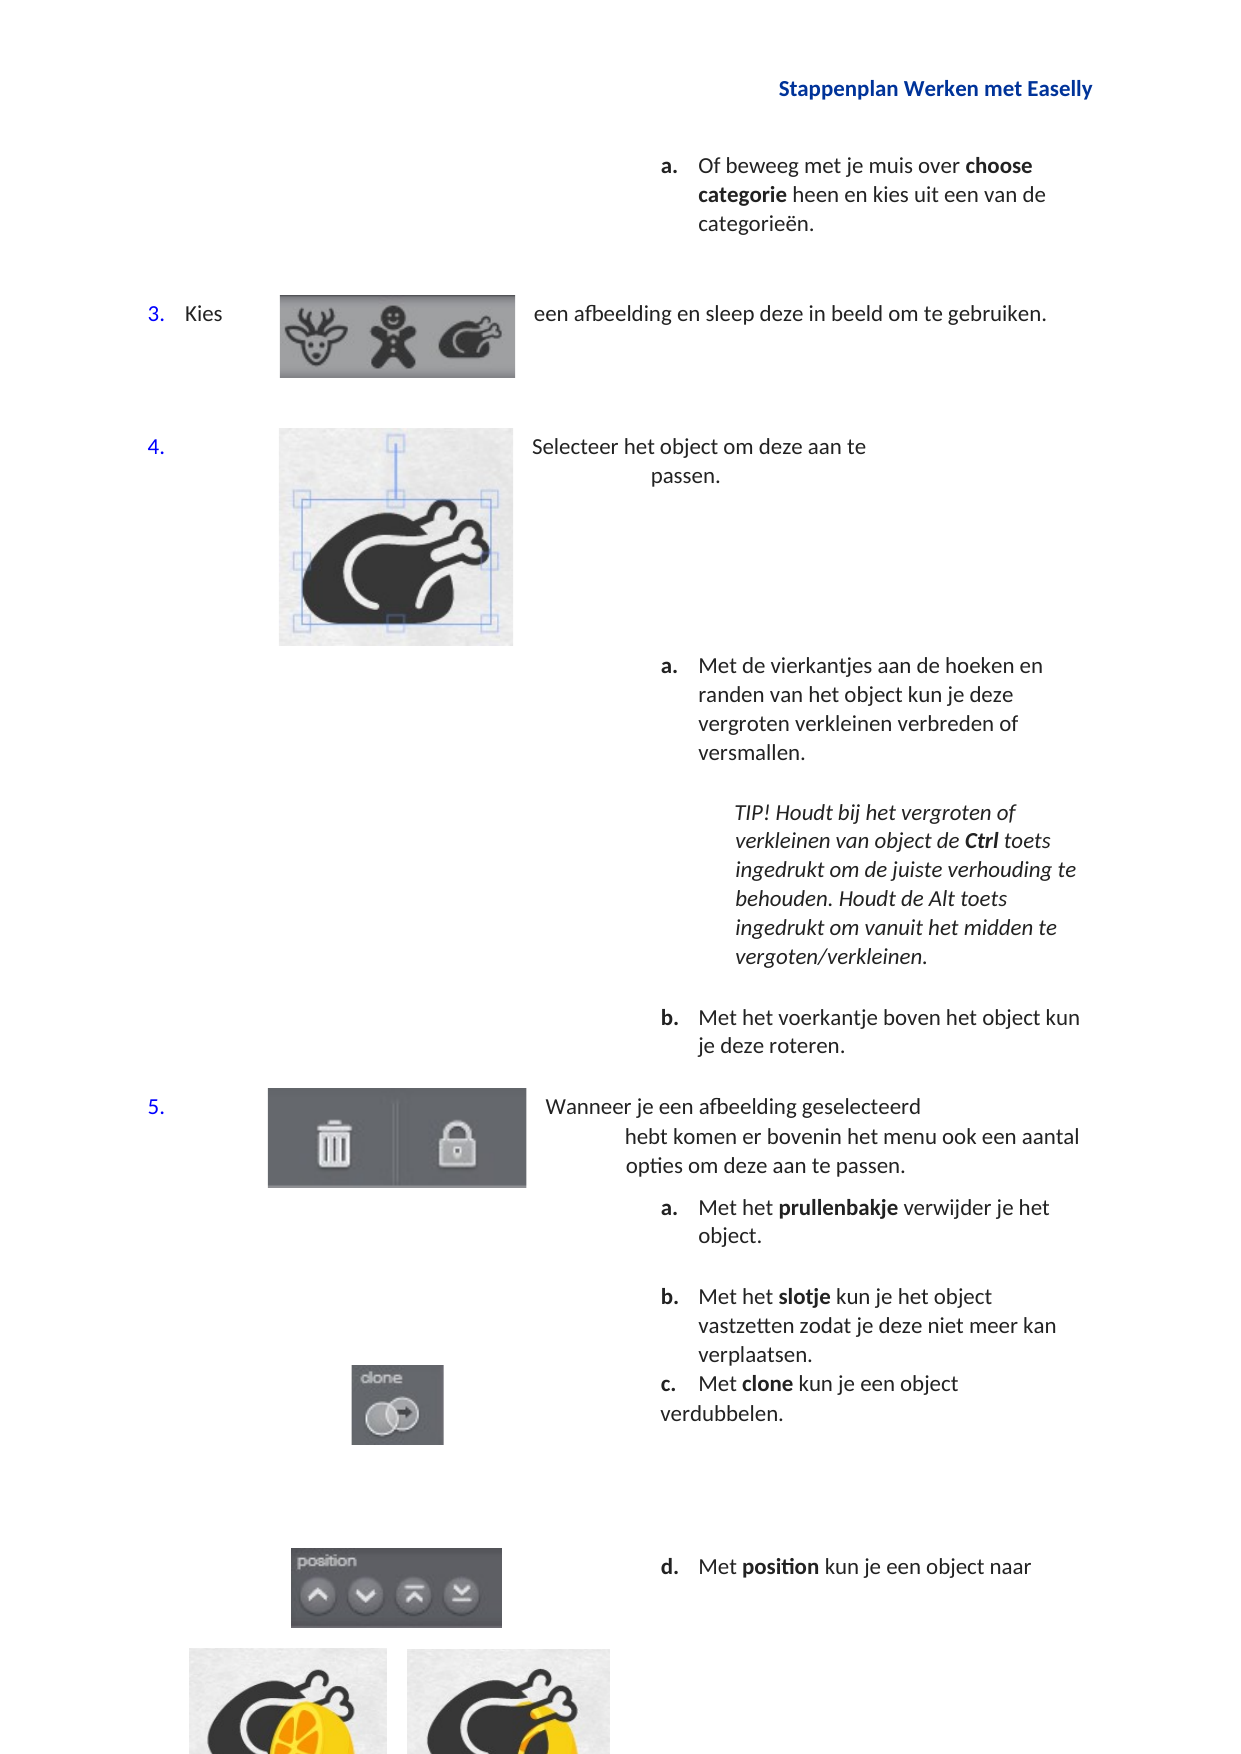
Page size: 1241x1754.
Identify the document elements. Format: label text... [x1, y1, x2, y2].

list Selecteer het object om deze aan te [514, 432, 1092, 460]
text verdubbelen. [560, 1399, 884, 1427]
list Wanneer je een afbeelding geselecteerd [527, 1092, 1092, 1121]
picture [279, 295, 516, 378]
list Met de vierkantjes aan de hoeken en randen van het object kun je deze vergroten verkleinen verbreden of versmallen. [661, 652, 1092, 766]
list Met het slotje kun je het object vastzetten zodat je deze niet meer kan verplaatsen. [661, 1282, 1092, 1368]
list Wanneer je een afbeelding geselecteerd [147, 1092, 267, 1121]
list Met het prullenbakje verwijder je het object. [661, 1193, 1092, 1249]
list Met clone kun je een object [661, 1369, 1092, 1397]
text hebt komen er bovenin het menu ook een aantal opties om deze aan te passen. [624, 1122, 1092, 1179]
picture [291, 1548, 502, 1628]
list Selecteer het object om deze aan te [147, 432, 278, 460]
list Of beweeg met je muis over choose categorie heen en kies uit een van de categorieën. [661, 152, 1092, 237]
text passen. [560, 461, 811, 489]
picture [278, 428, 514, 646]
picture [351, 1365, 444, 1445]
picture [189, 1648, 387, 1754]
text TIP! Houdt bij het vergroten of verkleinen van object de Ctrl toets ingedrukt om de juiste verhouding te behouden. Houdt de Alt toets ingedrukt om vanuit het midden te vergoten/verkleinen. [734, 798, 1092, 970]
picture [267, 1088, 527, 1188]
picture [407, 1649, 610, 1754]
list Met het voerkantje boven het object kun je deze roteren. [661, 1003, 1092, 1060]
list Met position kun je een object naar [661, 1552, 1092, 1580]
list Kies een afbeelding en sleep deze in beeld om te gebruiken. [147, 299, 279, 327]
list Kies een afbeelding en sleep deze in beeld om te gebruiken. [516, 299, 1092, 327]
